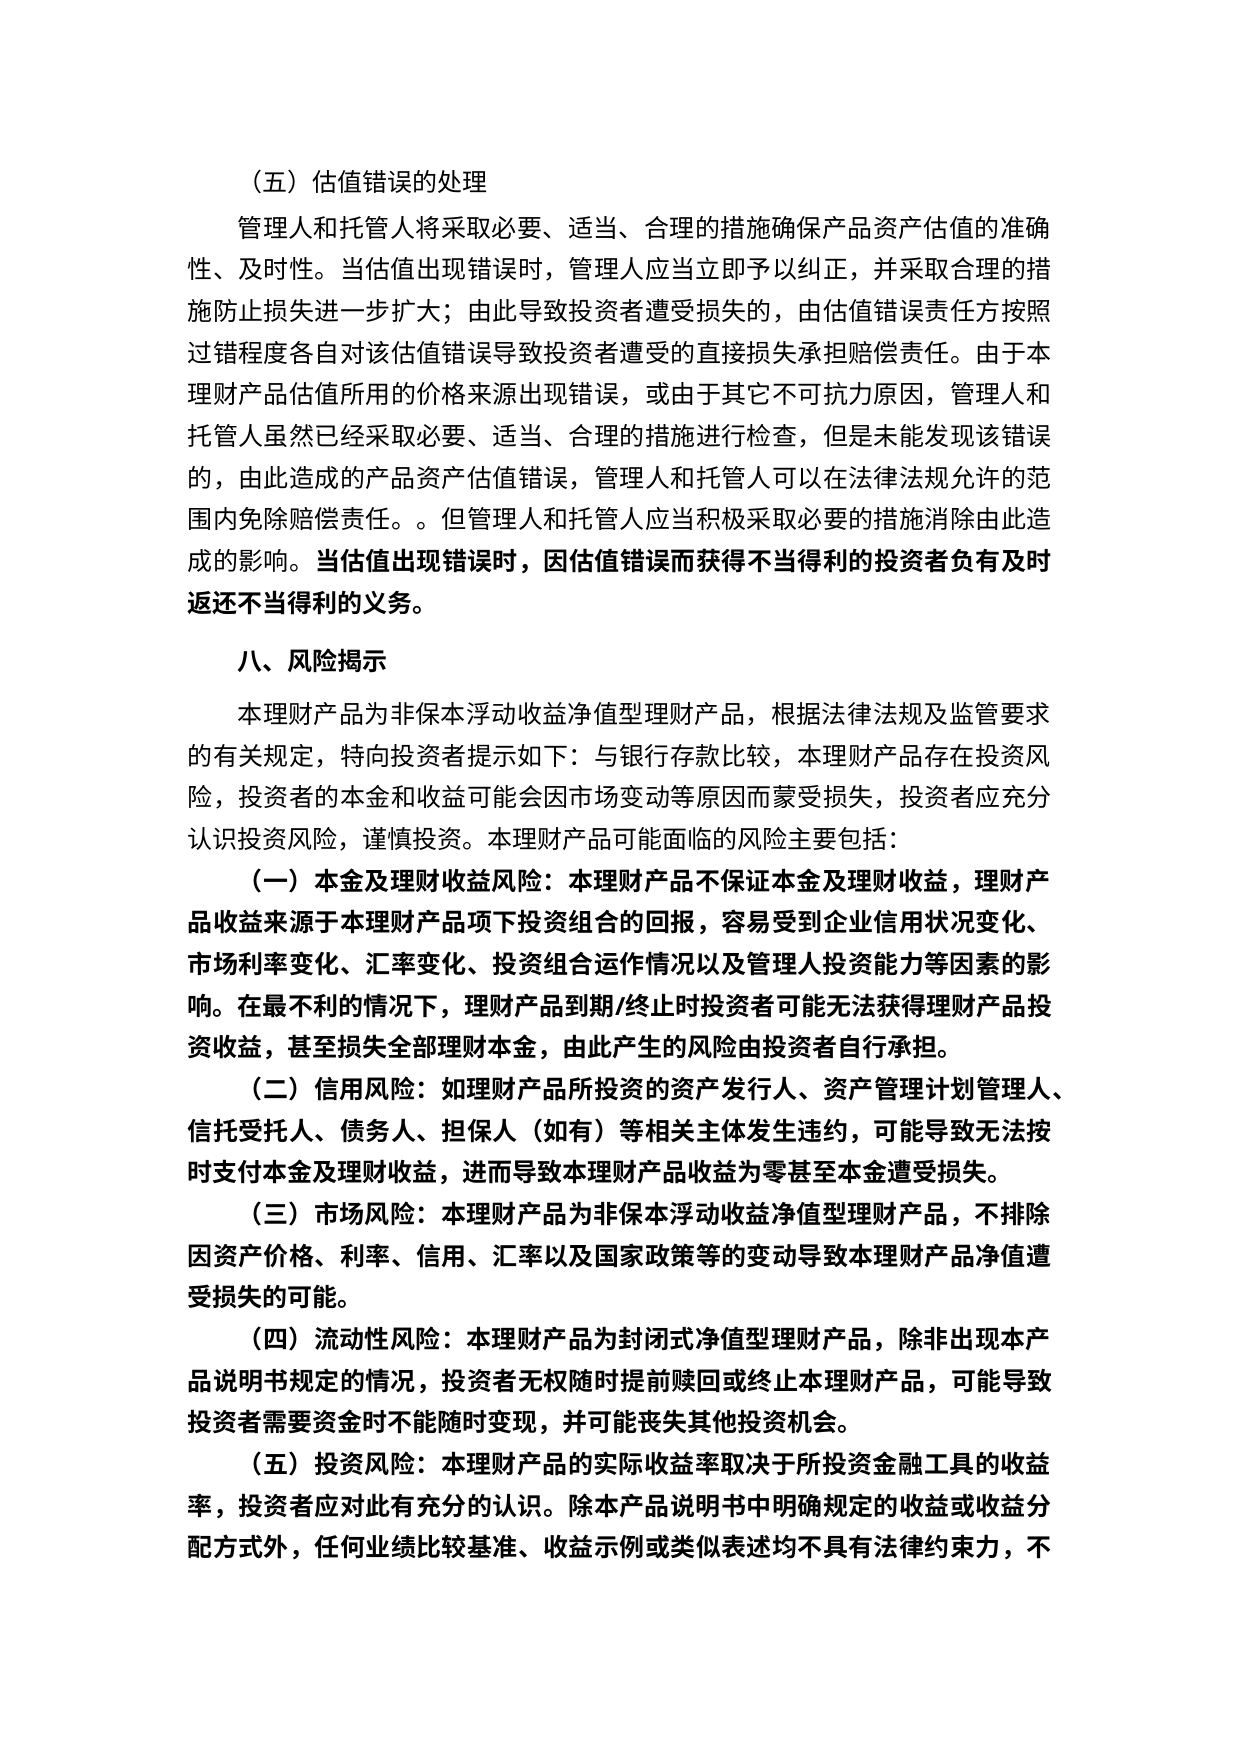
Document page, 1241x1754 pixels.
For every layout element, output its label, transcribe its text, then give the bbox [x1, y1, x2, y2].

text （二）信用风险：如理财产品所投资的资产发行人、资产管理计划管理人、信托受托人、债务人、担保人（如有）等相关主体发生违约，可能导致无法按时支付本金及理财收益，进而导致本理财产品收益为零甚至本金遭受损失。 [187, 1069, 1053, 1189]
text （三）市场风险：本理财产品为非保本浮动收益净值型理财产品，不排除因资产价格、利率、信用、汇率以及国家政策等的变动导致本理财产品净值遭受损失的可能。 [187, 1194, 1053, 1314]
text （一）本金及理财收益风险：本理财产品不保证本金及理财收益，理财产品收益来源于本理财产品项下投资组合的回报，容易受到企业信用状况变化、市场利率变化、汇率变化、投资组合运作情况以及管理人投资能力等因素的影响。在最不利的情况下，理财产品到期/终止时投资者可能无法获得理财产品投资收益，甚至损失全部理财本金，由此产生的风险由投资者自行承担。 [187, 861, 1053, 1064]
text （五）估值错误的处理 [187, 162, 1053, 198]
text 八、风险揭示 [187, 637, 1053, 678]
text 管理人和托管人将采取必要、适当、合理的措施确保产品资产估值的准确性、及时性。当估值出现错误时，管理人应当立即予以纠正，并采取合理的措施防止损失进一步扩大；由此导致投资者遭受损失的，由估值错误责任方按照过错程度各自对该估值错误导致投资者遭受的直接损失承担赔偿责任。由于本理财产品估值所用的价格来源出现错误，或由于其它不可抗力原因，管理人和托管人虽然已经采取必要、适当、合理的措施进行检查，但是未能发现该错误的，由此造成的产品资产估值错误，管理人和托管人可以在法律法规允许的范围内免除赔偿责任。。但管理人和托管人应当积极采取必要的措施消除由此造成的影响。当估值出现错误时，因估值错误而获得不当得利的投资者负有及时返还不当得利的义务。 [187, 204, 1053, 620]
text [187, 1444, 1053, 1564]
text 本理财产品为非保本浮动收益净值型理财产品，根据法律法规及监管要求的有关规定，特向投资者提示如下：与银行存款比较，本理财产品存在投资风险，投资者的本金和收益可能会因市场变动等原因而蒙受损失，投资者应充分认识投资风险，谨慎投资。本理财产品可能面临的风险主要包括： [187, 694, 1053, 856]
text （四）流动性风险：本理财产品为封闭式净值型理财产品，除非出现本产品说明书规定的情况，投资者无权随时提前赎回或终止本理财产品，可能导致投资者需要资金时不能随时变现，并可能丧失其他投资机会。 [187, 1319, 1053, 1439]
